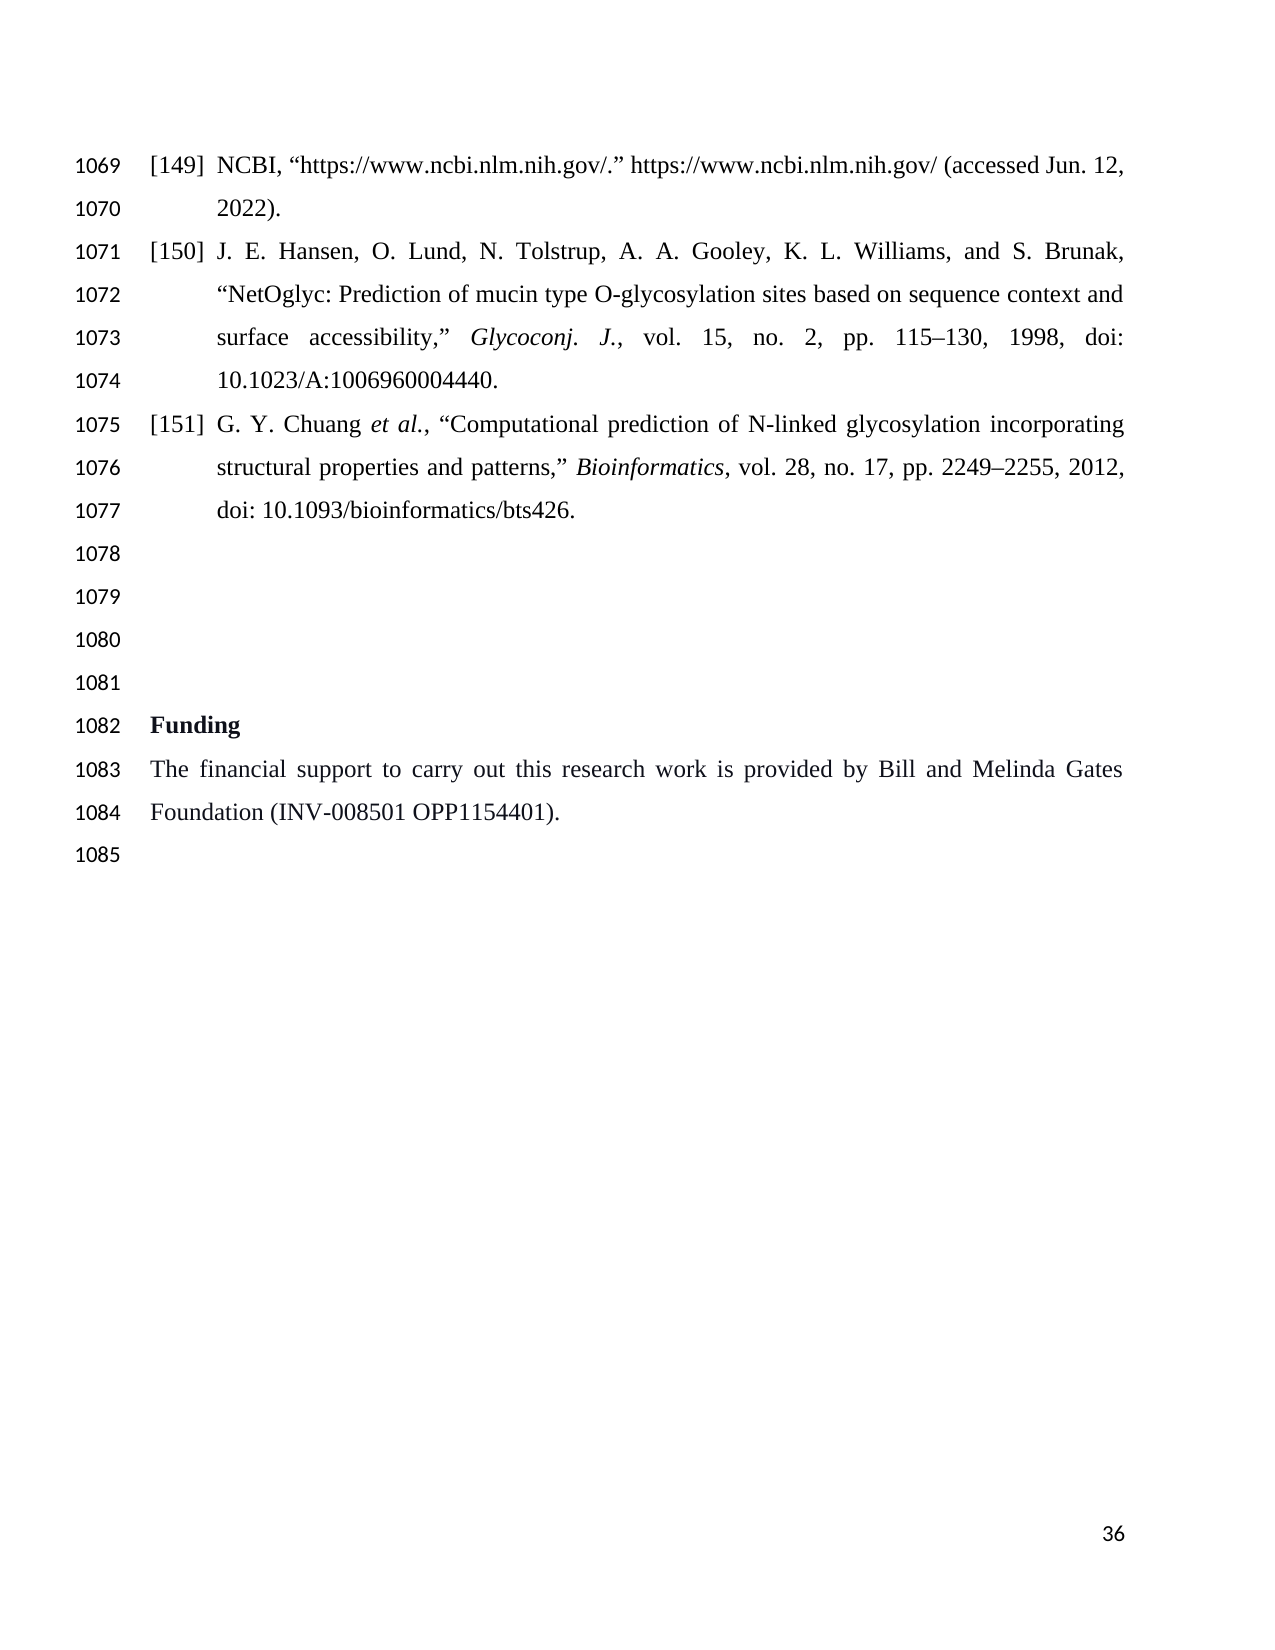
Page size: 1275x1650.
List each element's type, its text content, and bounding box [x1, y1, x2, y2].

text Funding [150, 711, 1125, 739]
text [149] NCBI, “https://www.ncbi.nlm.nih.gov/.” https://www.ncbi.nlm.nih.gov/ (accessed Jun. 12, 2022). [150, 150, 1125, 222]
text The financial support to carry out this research work is provided by Bill and Melinda Gates Foundation (INV-008501 OPP1154401). [150, 754, 1125, 826]
text [150] J. E. Hansen, O. Lund, N. Tolstrup, A. A. Gooley, K. L. Williams, and S. Brunak, “NetOglyc: Prediction of mucin type O-glycosylation sites based on sequence context and surface accessibility,” Glycoconj. J., vol. 15, no. 2, pp. 115–130, 1998, doi: 10.1023/A:1006960004440. [150, 236, 1125, 394]
text [151] G. Y. Chuang et al., “Computational prediction of N-linked glycosylation incorporating structural properties and patterns,” Bioinformatics, vol. 28, no. 17, pp. 2249–2255, 2012, doi: 10.1093/bioinformatics/bts426. [150, 409, 1125, 524]
